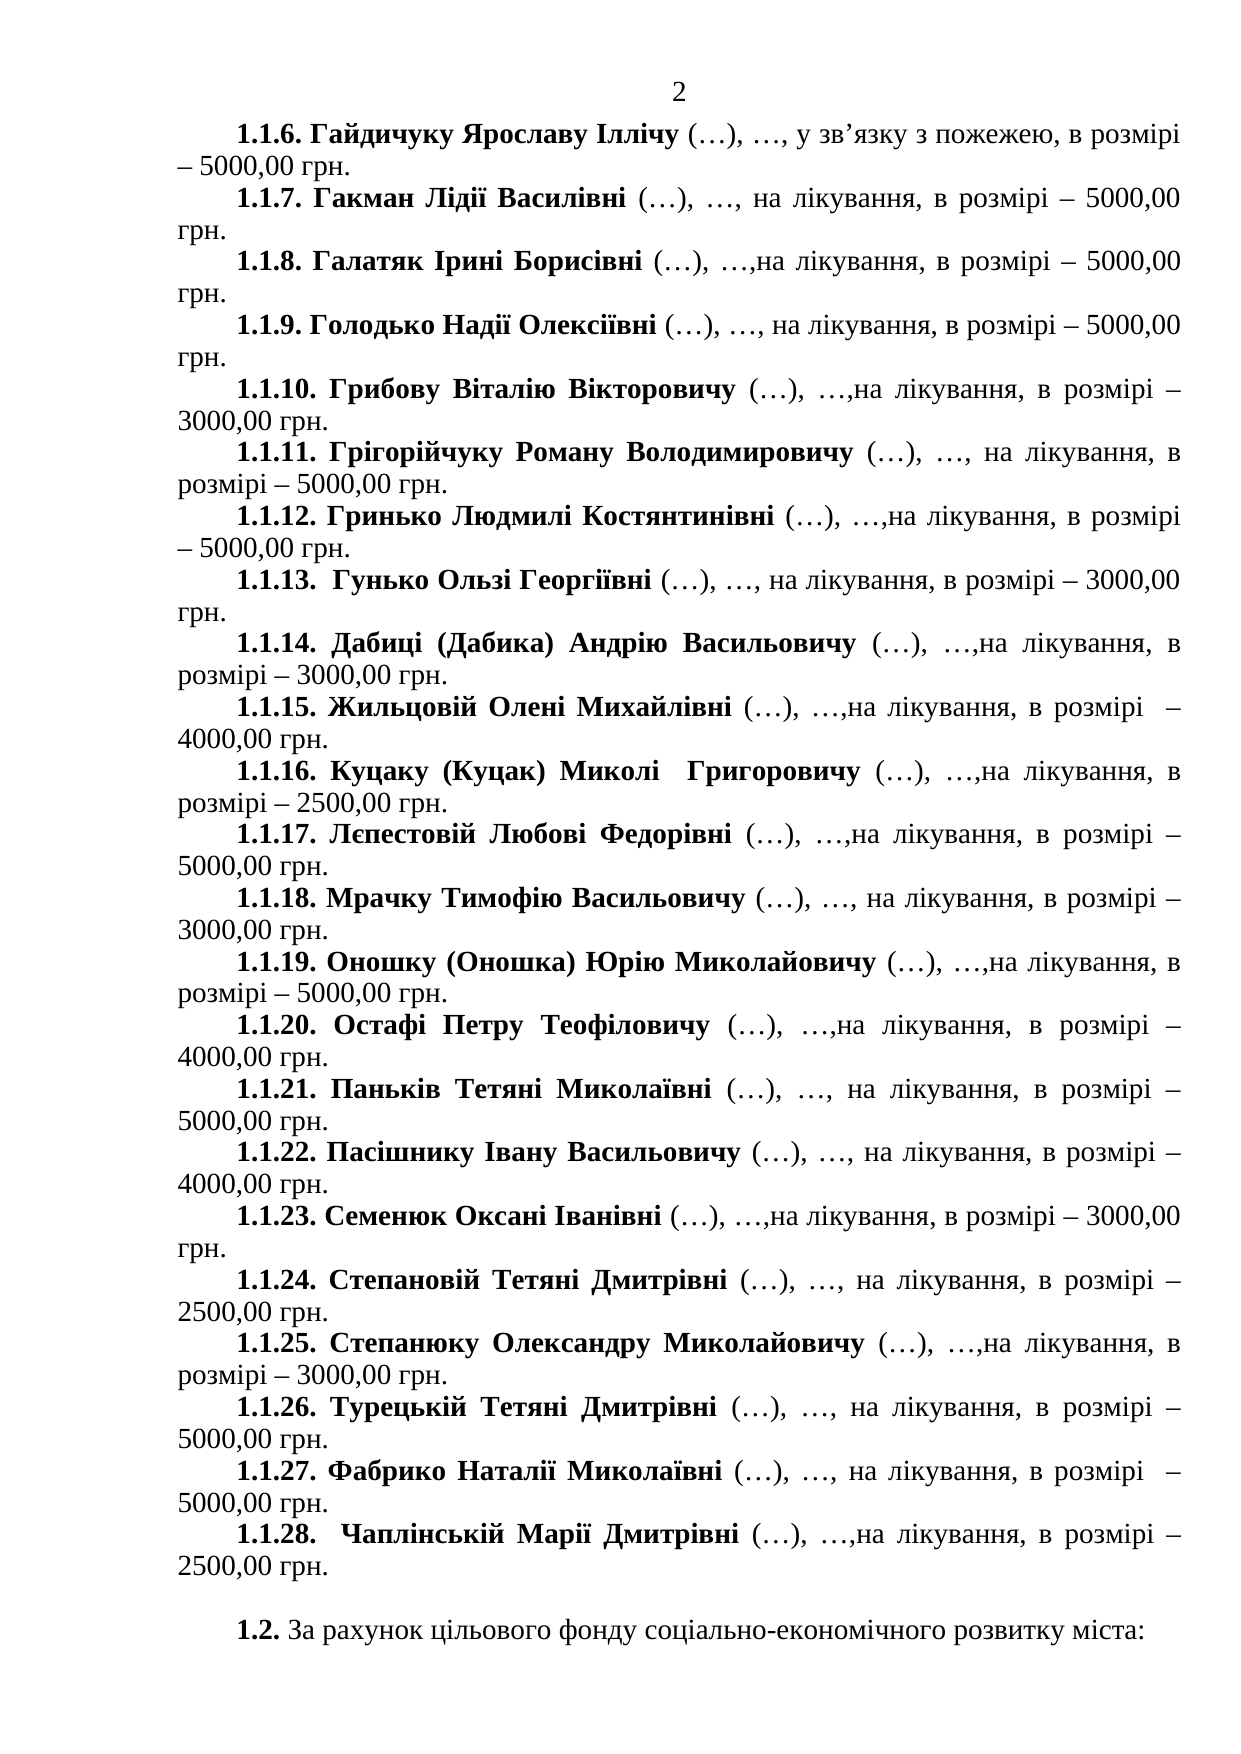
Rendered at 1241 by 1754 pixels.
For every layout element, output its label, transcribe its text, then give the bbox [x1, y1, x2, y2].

text 1.1.14. Дабиці (Дабика) Андрію Васильовичу (…), …,на лікування, в розмірі – 3000,00 грн. [177, 627, 1181, 691]
text 1.2. За рахунок цільового фонду соціально-економічного розвитку міста: [177, 1614, 1181, 1646]
text 1.1.23. Семенюк Оксані Іванівні (…), …,на лікування, в розмірі – 3000,00 грн. [177, 1200, 1181, 1264]
text 1.1.26. Турецькій Тетяні Дмитрівні (…), …, на лікування, в розмірі – 5000,00 грн. [177, 1391, 1181, 1455]
text 1.1.28. Чаплінській Марії Дмитрівні (…), …,на лікування, в розмірі – 2500,00 грн. [177, 1518, 1181, 1582]
text 1.1.22. Пасішнику Івану Васильовичу (…), …, на лікування, в розмірі – 4000,00 грн. [177, 1136, 1181, 1200]
text 1.1.24. Степановій Тетяні Дмитрівні (…), …, на лікування, в розмірі – 2500,00 грн. [177, 1264, 1181, 1327]
text 1.1.17. Лєпестовій Любові Федорівні (…), …,на лікування, в розмірі – 5000,00 грн. [177, 818, 1181, 882]
text 1.1.6. Гайдичуку Ярославу Іллічу (…), …, у зв’язку з пожежею, в розмірі – 5000,00 грн. [177, 118, 1181, 182]
text 1.1.19. Оношку (Оношка) Юрію Миколайовичу (…), …,на лікування, в розмірі – 5000,00 грн. [177, 946, 1181, 1009]
text 1.1.15. Жильцовій Олені Михайлівні (…), …,на лікування, в розмірі – 4000,00 грн. [177, 691, 1181, 754]
text 1.1.12. Гринько Людмилі Костянтинівні (…), …,на лікування, в розмірі – 5000,00 грн. [177, 500, 1181, 564]
text 1.1.7. Гакман Лідії Василівні (…), …, на лікування, в розмірі – 5000,00 грн. [177, 182, 1181, 245]
text 1.1.10. Грибову Віталію Вікторовичу (…), …,на лікування, в розмірі – 3000,00 грн. [177, 373, 1181, 436]
text 1.1.11. Грігорійчуку Роману Володимировичу (…), …, на лікування, в розмірі – 5000,00 грн. [177, 436, 1181, 500]
text 1.1.21. Паньків Тетяні Миколаївні (…), …, на лікування, в розмірі – 5000,00 грн. [177, 1073, 1181, 1136]
text 1.1.27. Фабрико Наталії Миколаївні (…), …, на лікування, в розмірі – 5000,00 грн. [177, 1455, 1181, 1518]
text 1.1.16. Куцаку (Куцак) Миколі Григоровичу (…), …,на лікування, в розмірі – 2500,00 грн. [177, 754, 1181, 818]
text 1.1.20. Остафі Петру Теофіловичу (…), …,на лікування, в розмірі – 4000,00 грн. [177, 1009, 1181, 1073]
text 1.1.25. Степанюку Олександру Миколайовичу (…), …,на лікування, в розмірі – 3000,00 грн. [177, 1327, 1181, 1391]
text 1.1.18. Мрачку Тимофію Васильовичу (…), …, на лікування, в розмірі – 3000,00 грн. [177, 882, 1181, 946]
text 1.1.8. Галатяк Ірині Борисівні (…), …,на лікування, в розмірі – 5000,00 грн. [177, 245, 1181, 309]
text 1.1.13. Гунько Ользі Георгіївні (…), …, на лікування, в розмірі – 3000,00 грн. [177, 564, 1181, 627]
text 1.1.9. Голодько Надії Олексіївні (…), …, на лікування, в розмірі – 5000,00 грн. [177, 309, 1181, 373]
